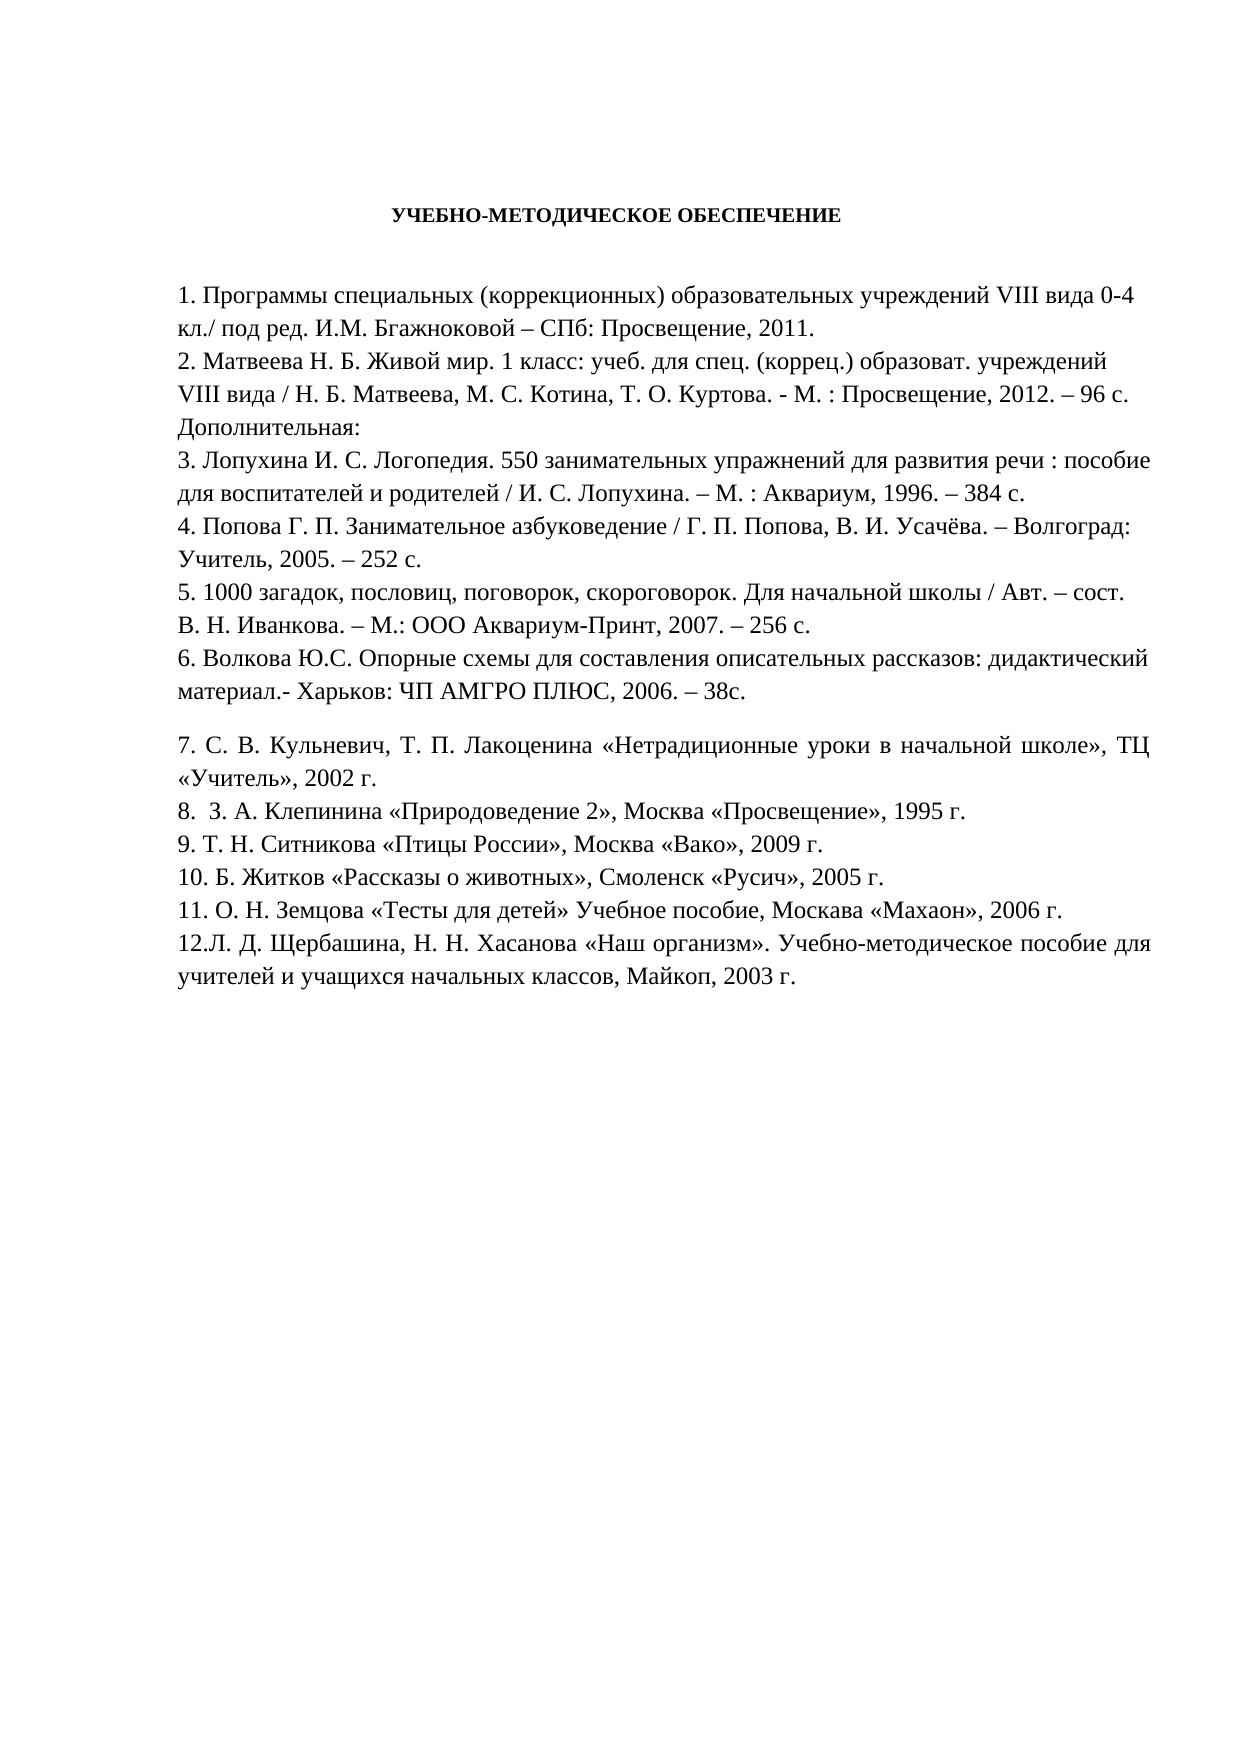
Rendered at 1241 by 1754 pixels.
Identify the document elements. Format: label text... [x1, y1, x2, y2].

text 12.Л. Д. Щербашина, Н. Н. Хасанова «Наш организм». Учебно-методическое пособие для учителей и учащихся начальных классов, Майкоп, . [177, 928, 1152, 990]
text 1. Программы специальных (коррекционных) образовательных учреждений VIII вида 0-4 кл./ под ред. И.М. Бгажноковой – СПб: Просвещение, 2011. 2. Матвеева Н. Б. Живой мир. 1 класс: учеб. для спец. (коррец.) образоват. учреждений VIII вида / Н. Б. Матвеева, М. С. Котина, Т. О. Куртова. - М. : Просвещение, 2012. – 96 с. Дополнительная: 3. Лопухина И. С. Логопедия. 550 занимательных упражнений для развития речи : пособие для воспитателей и родителей / И. С. Лопухина. – М. : Аквариум, 1996. – 384 с. 4. Попова Г. П. Занимательное азбуковедение / Г. П. Попова, В. И. Усачёва. – Волгоград: Учитель, 2005. – 252 с. 5. 1000 загадок, пословиц, поговорок, скороговорок. Для начальной школы / Авт. – сост. В. Н. Иванкова. – М.: ООО Аквариум-Принт, 2007. – 256 с. 6. Волкова Ю.С. Опорные схемы для составления описательных рассказов: дидактический материал.- Харьков: ЧП АМГРО ПЛЮС, 2006. – 38с. [177, 252, 1152, 705]
text 8. З. А. Клепинина «Природоведение 2», Москва «Просвещение», . [177, 796, 1152, 825]
text 10. Б. Житков «Рассказы о животных», Смоленск «Русич», . [177, 862, 1152, 891]
text 11. О. Н. Земцова «Тесты для детей» Учебное пособие, Москава «Махаон», . [177, 895, 1152, 924]
text 7. С. В. Кульневич, Т. П. Лакоценина «Нетрадиционные уроки в начальной школе», ТЦ «Учитель», . [177, 730, 1152, 792]
text УЧЕБНО-МЕТОДИЧЕСКОЕ ОБЕСПЕЧЕНИЕ [177, 171, 1152, 227]
text 9. Т. Н. Ситникова «Птицы России», Москва «Вако», . [177, 829, 1152, 858]
